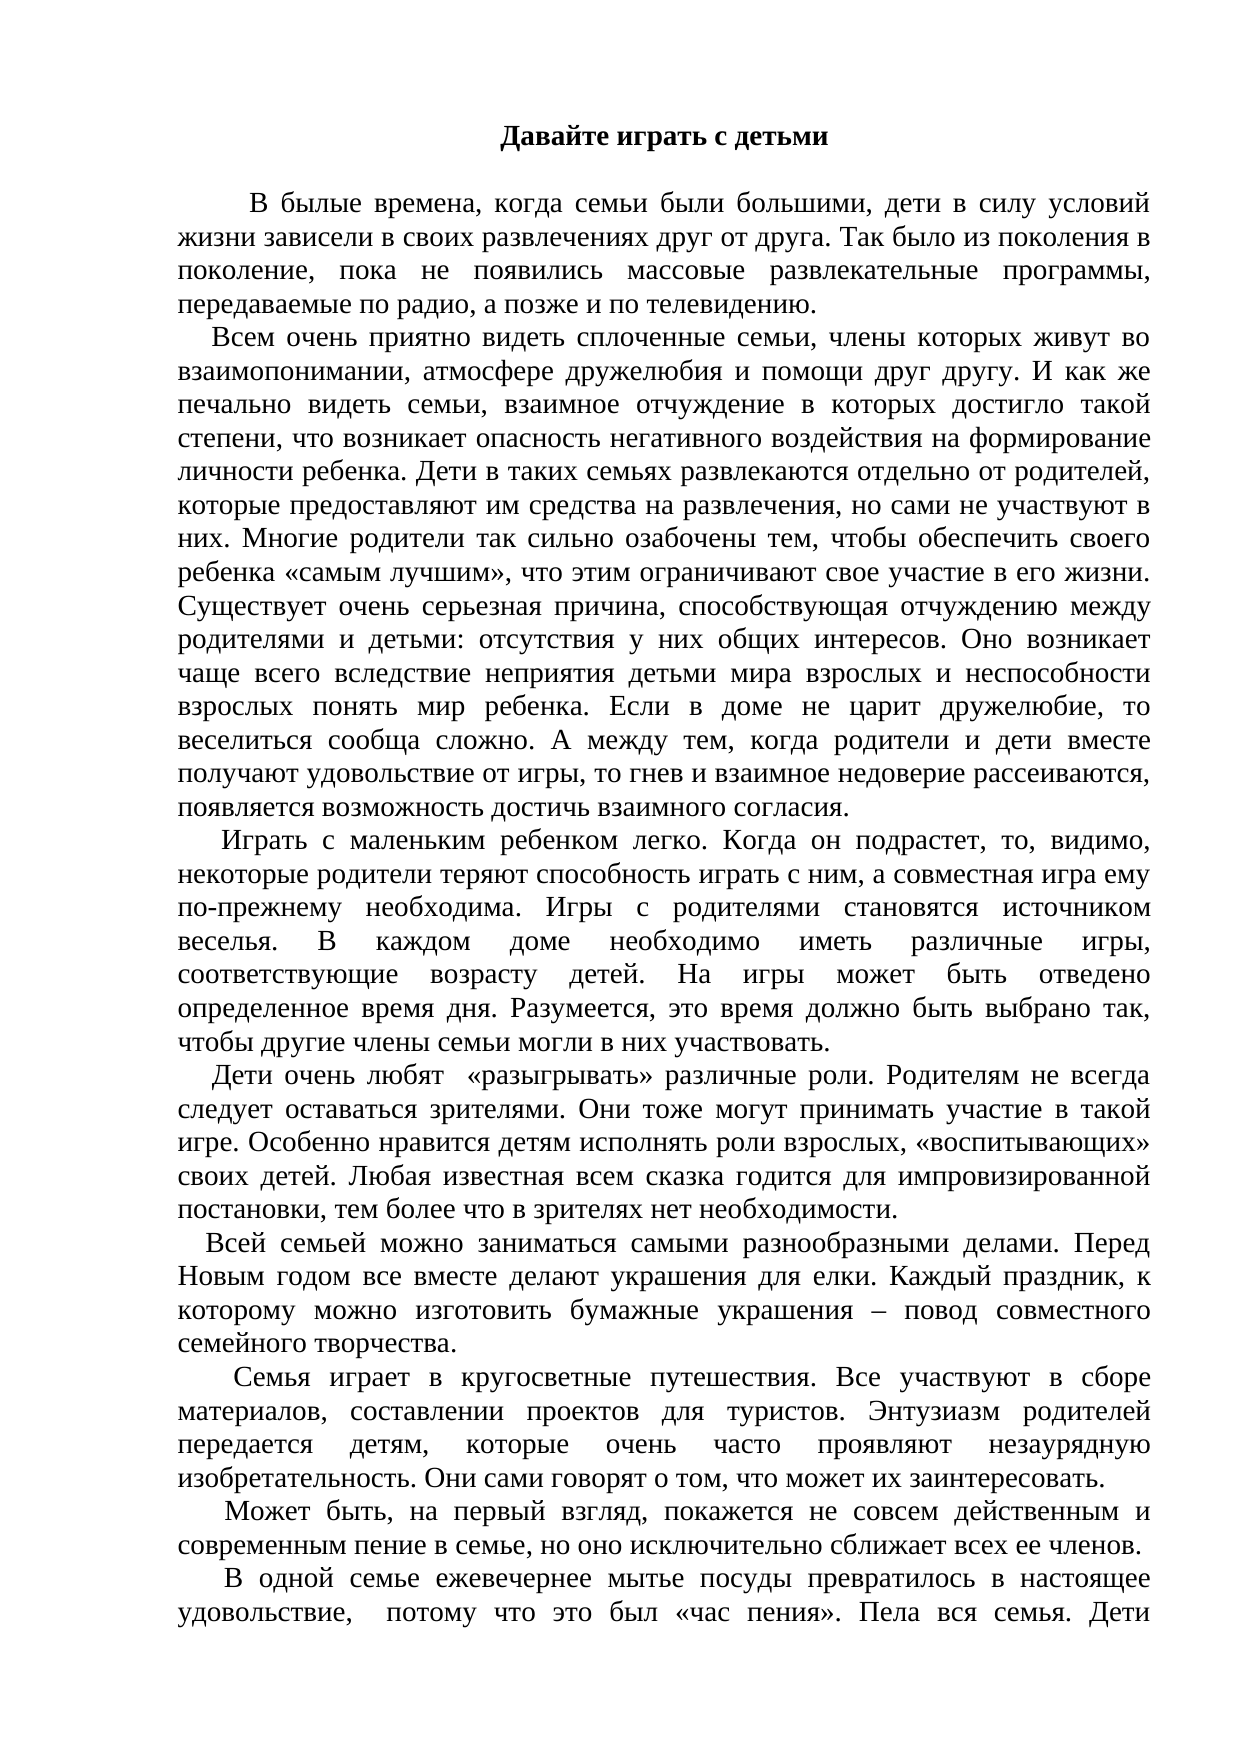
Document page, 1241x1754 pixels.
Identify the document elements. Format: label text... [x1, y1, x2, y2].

text Давайте играть с детьми [177, 118, 1152, 152]
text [177, 1560, 1152, 1627]
text Всей семьей можно заниматься самыми разнообразными делами. Перед Новым годом все вместе делают украшения для елки. Каждый праздник, к которому можно изготовить бумажные украшения – повод совместного семейного творчества. [177, 1225, 1152, 1359]
text Всем очень приятно видеть сплоченные семьи, члены которых живут во взаимопонимании, атмосфере дружелюбия и помощи друг другу. И как же печально видеть семьи, взаимное отчуждение в которых достигло такой степени, что возникает опасность негативного воздействия на формирование личности ребенка. Дети в таких семьях развлекаются отдельно от родителей, которые предоставляют им средства на развлечения, но сами не участвуют в них. Многие родители так сильно озабочены тем, чтобы обеспечить своего ребенка «самым лучшим», что этим ограничивают свое участие в его жизни. Существует очень серьезная причина, способствующая отчуждению между родителями и детьми: отсутствия у них общих интересов. Оно возникает чаще всего вследствие неприятия детьми мира взрослых и неспособности взрослых понять мир ребенка. Если в доме не царит дружелюбие, то веселиться сообща сложно. А между тем, когда родители и дети вместе получают удовольствие от игры, то гнев и взаимное недоверие рассеиваются, появляется возможность достичь взаимного согласия. [177, 319, 1152, 822]
text Дети очень любят «разыгрывать» различные роли. Родителям не всегда следует оставаться зрителями. Они тоже могут принимать участие в такой игре. Особенно нравится детям исполнять роли взрослых, «воспитывающих» своих детей. Любая известная всем сказка годится для импровизированной постановки, тем более что в зрителях нет необходимости. [177, 1057, 1152, 1225]
text Может быть, на первый взгляд, покажется не совсем действенным и современным пение в семье, но оно исключительно сближает всех ее членов. [177, 1493, 1152, 1560]
text Играть с маленьким ребенком легко. Когда он подрастет, то, видимо, некоторые родители теряют способность играть с ним, а совместная игра ему по-прежнему необходима. Игры с родителями становятся источником веселья. В каждом доме необходимо иметь различные игры, соответствующие возрасту детей. На игры может быть отведено определенное время дня. Разумеется, это время должно быть выбрано так, чтобы другие члены семьи могли в них участвовать. [177, 822, 1152, 1057]
text В былые времена, когда семьи были большими, дети в силу условий жизни зависели в своих развлечениях друг от друга. Так было из поколения в поколение, пока не появились массовые развлекательные программы, передаваемые по радио, а позже и по телевидению. [177, 185, 1152, 319]
text Семья играет в кругосветные путешествия. Все участвуют в сборе материалов, составлении проектов для туристов. Энтузиазм родителей передается детям, которые очень часто проявляют незаурядную изобретательность. Они сами говорят о том, что может их заинтересовать. [177, 1359, 1152, 1493]
